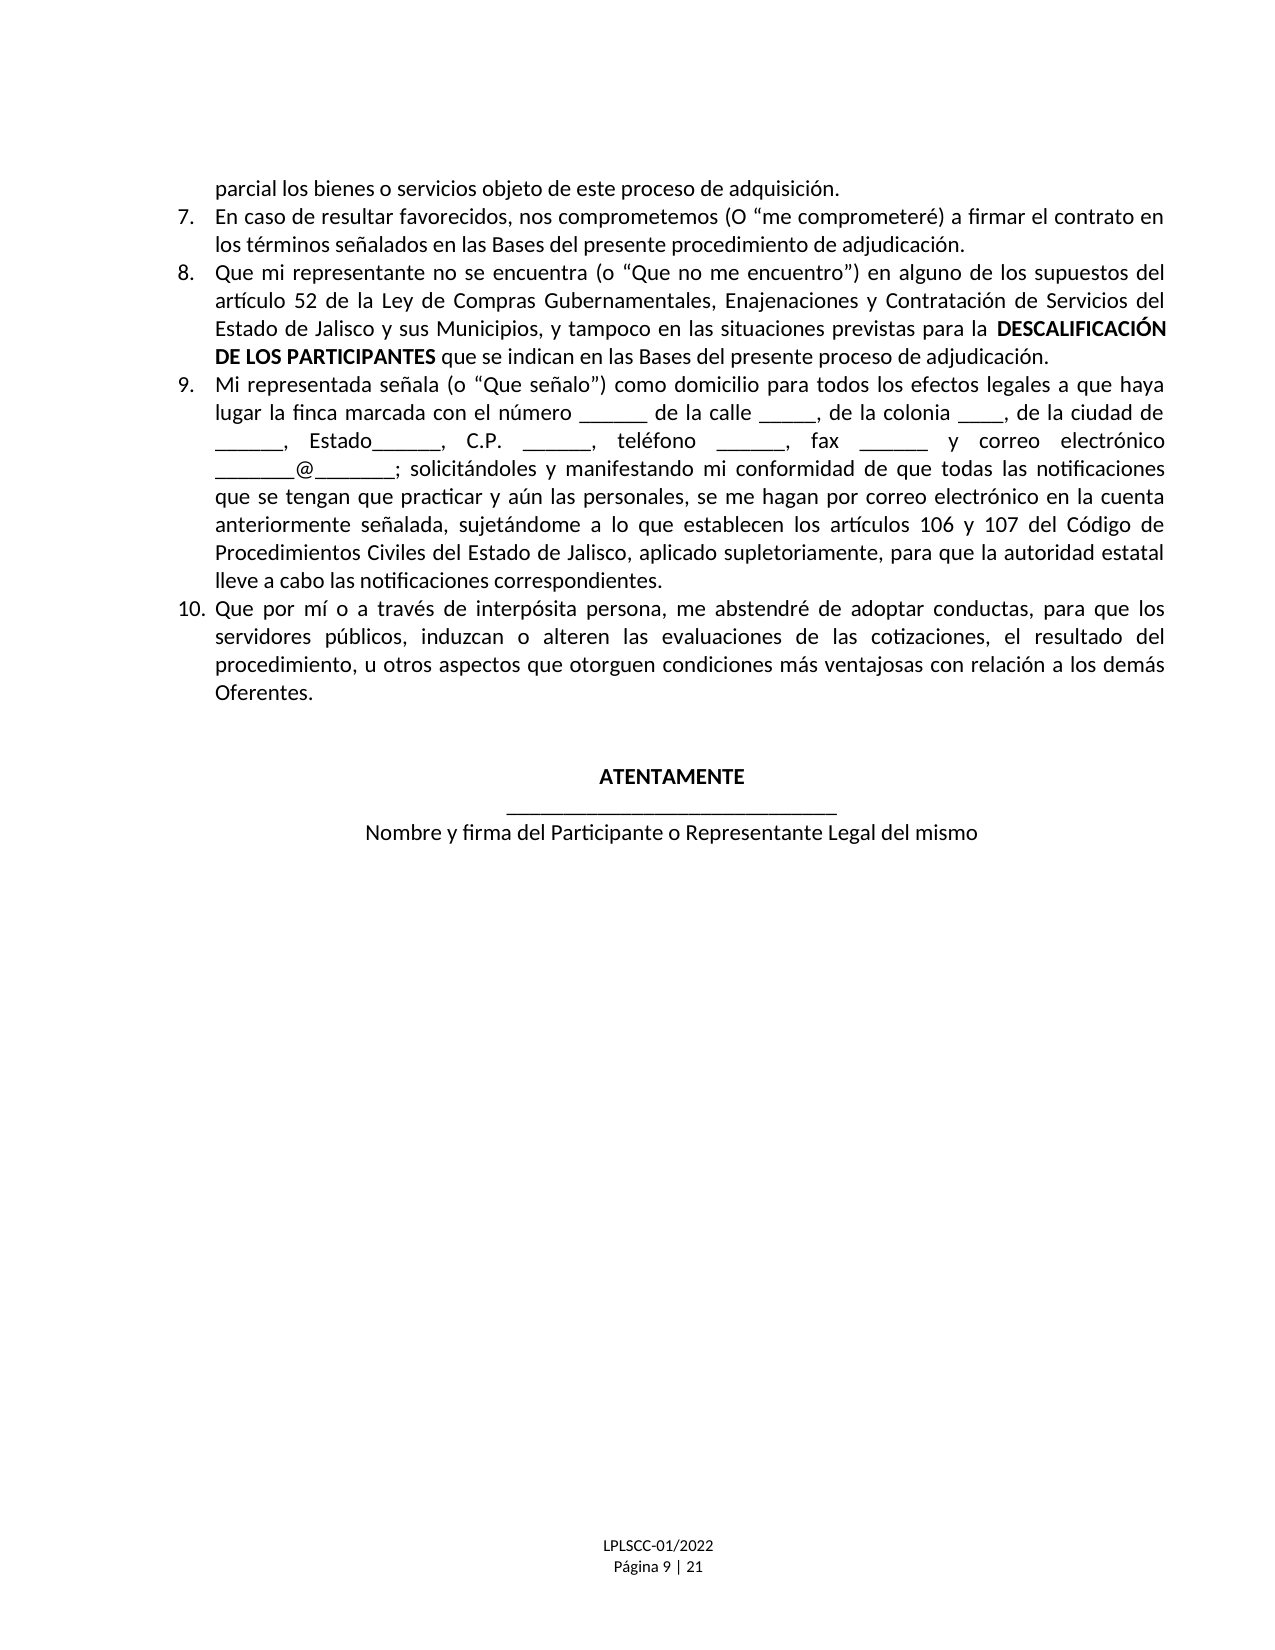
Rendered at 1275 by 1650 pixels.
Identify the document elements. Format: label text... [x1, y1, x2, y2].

text ATENTAMENTE [177, 762, 1167, 791]
list En caso de resultar favorecidos, nos comprometemos (O “me comprometeré) a firmar el contrato en los términos señalados en las Bases del presente procedimiento de adjudicación. [177, 202, 1167, 258]
list Mi representada señala (o “Que señalo”) como domicilio para todos los efectos legales a que haya lugar la finca marcada con el número ______ de la calle _____, de la colonia ____, de la ciudad de ______, Estado______, C.P. ______, teléfono ______, fax ______ y correo electrónico _______@_______; solicitándoles y manifestando mi conformidad de que todas las notificaciones que se tengan que practicar y aún las personales, se me hagan por correo electrónico en la cuenta anteriormente señalada, sujetándome a lo que establecen los artículos 106 y 107 del Código de Procedimientos Civiles del Estado de Jalisco, aplicado supletoriamente, para que la autoridad estatal lleve a cabo las notificaciones correspondientes. [177, 370, 1167, 594]
list Que mi representante no se encuentra (o “Que no me encuentro”) en alguno de los supuestos del artículo 52 de la Ley de Compras Gubernamentales, Enajenaciones y Contratación de Servicios del Estado de Jalisco y sus Municipios, y tampoco en las situaciones previstas para la DESCALIFICACIÓN DE LOS PARTICIPANTES que se indican en las Bases del presente proceso de adjudicación. [177, 258, 1167, 370]
text _____________________________ [177, 791, 1167, 818]
text Nombre y firma del Participante o Representante Legal del mismo [177, 818, 1167, 847]
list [177, 174, 1167, 202]
list Que por mí o a través de interpósita persona, me abstendré de adoptar conductas, para que los servidores públicos, induzcan o alteren las evaluaciones de las cotizaciones, el resultado del procedimiento, u otros aspectos que otorguen condiciones más ventajosas con relación a los demás Oferentes. [177, 594, 1167, 706]
